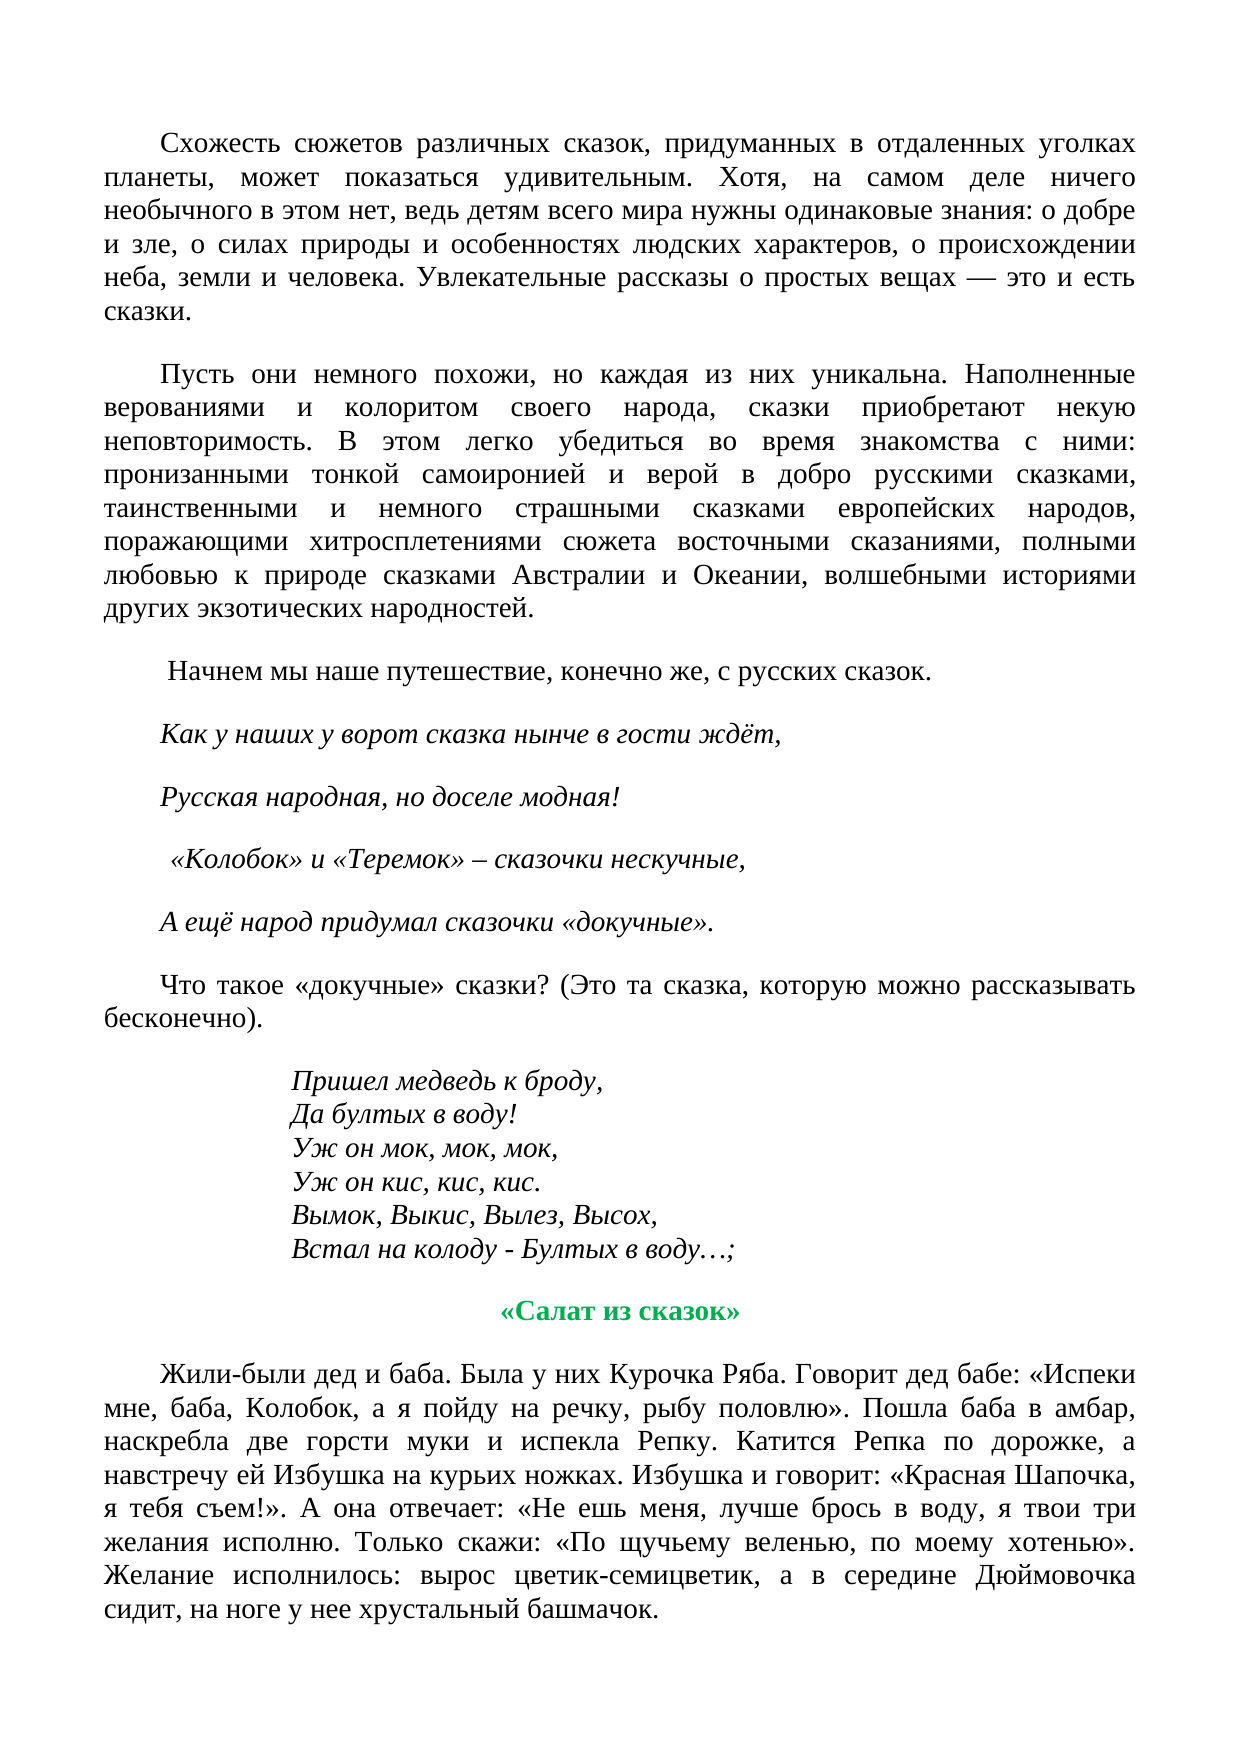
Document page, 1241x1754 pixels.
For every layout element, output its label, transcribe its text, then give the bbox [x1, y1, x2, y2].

text «Колобок» и «Теремок» – сказочки нескучные, [103, 841, 1137, 875]
text Пусть они немного похожи, но каждая из них уникальна. Наполненные верованиями и колоритом своего народа, сказки приобретают некую неповторимость. В этом легко убедиться во время знакомства с ними: пронизанными тонкой самоиронией и верой в добро русскими сказками, таинственными и немного страшными сказками европейских народов, поражающими хитросплетениями сюжета восточными сказаниями, полными любовью к природе сказками Австралии и Океании, волшебными историями других экзотических народностей. [103, 356, 1137, 624]
text Что такое «докучные» сказки? (Это та сказка, которую можно рассказывать бесконечно). [103, 967, 1137, 1034]
text Начнем мы наше путешествие, конечно же, с русских сказок. [103, 653, 1137, 687]
text Жили-были дед и баба. Была у них Курочка Ряба. Говорит дед бабе: «Испеки мне, баба, Колобок, а я пойду на речку, рыбу половлю». Пошла баба в амбар, наскребла две горсти муки и испекла Репку. Катится Репка по дорожке, а навстречу ей Избушка на курьих ножках. Избушка и говорит: «Красная Шапочка, я тебя съем!». А она отвечает: «Не ешь меня, лучше брось в воду, я твои три желания исполню. Только скажи: «По щучьему веленью, по моему хотенью». Желание исполнилось: вырос цветик-семицветик, а в середине Дюймовочка сидит, на ноге у нее хрустальный башмачок. [103, 1356, 1137, 1624]
text Русская народная, но доселе модная! [103, 779, 1137, 812]
text Пришел медведь к броду, Да бултых в воду! Уж он мок, мок, мок, Уж он кис, кис, кис. Вымок, Выкис, Вылез, Высох, Встал на колоду - Бултых в воду…; [291, 1063, 1137, 1264]
text Схожесть сюжетов различных сказок, придуманных в отдаленных уголках планеты, может показаться удивительным. Хотя, на самом деле ничего необычного в этом нет, ведь детям всего мира нужны одинаковые знания: о добре и зле, о силах природы и особенностях людских характеров, о происхождении неба, земли и человека. Увлекательные рассказы о простых вещах — это и есть сказки. [103, 125, 1137, 327]
text А ещё народ придумал сказочки «докучные». [103, 904, 1137, 938]
text «Салат из сказок» [103, 1293, 1137, 1327]
text Как у наших у ворот сказка нынче в гости ждёт, [103, 716, 1137, 749]
